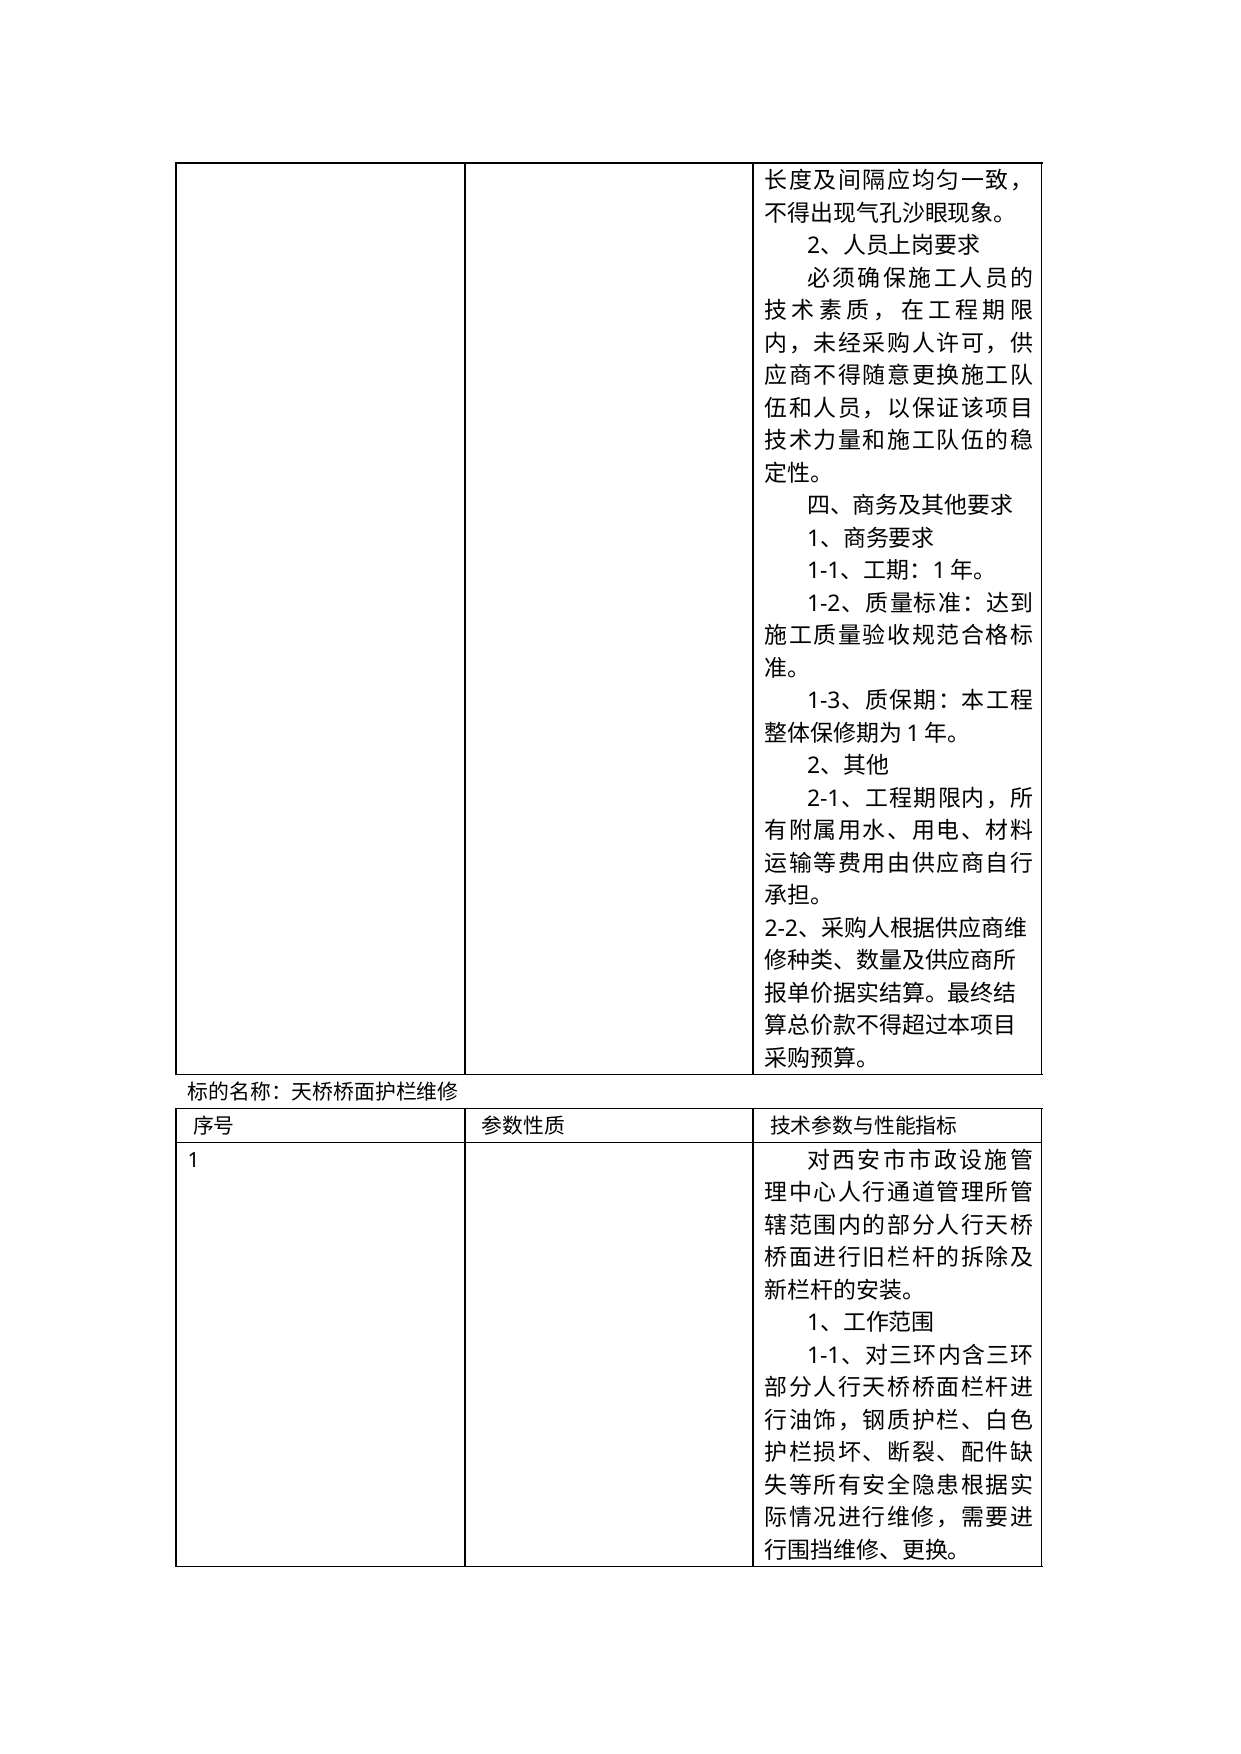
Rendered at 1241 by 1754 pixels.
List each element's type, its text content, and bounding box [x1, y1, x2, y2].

table_header 参数性质 [466, 1109, 752, 1142]
table_header 序号 [177, 1109, 464, 1142]
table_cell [754, 164, 1041, 1073]
text 标的名称：天桥桥面护栏维修 [187, 1075, 1053, 1108]
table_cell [754, 1143, 1041, 1566]
table_header 技术参数与性能指标 [754, 1109, 1041, 1142]
table_cell 1 [177, 1143, 464, 1566]
table_cell [466, 164, 752, 1073]
table_cell 1 [177, 164, 464, 1073]
table_cell [466, 1143, 752, 1566]
